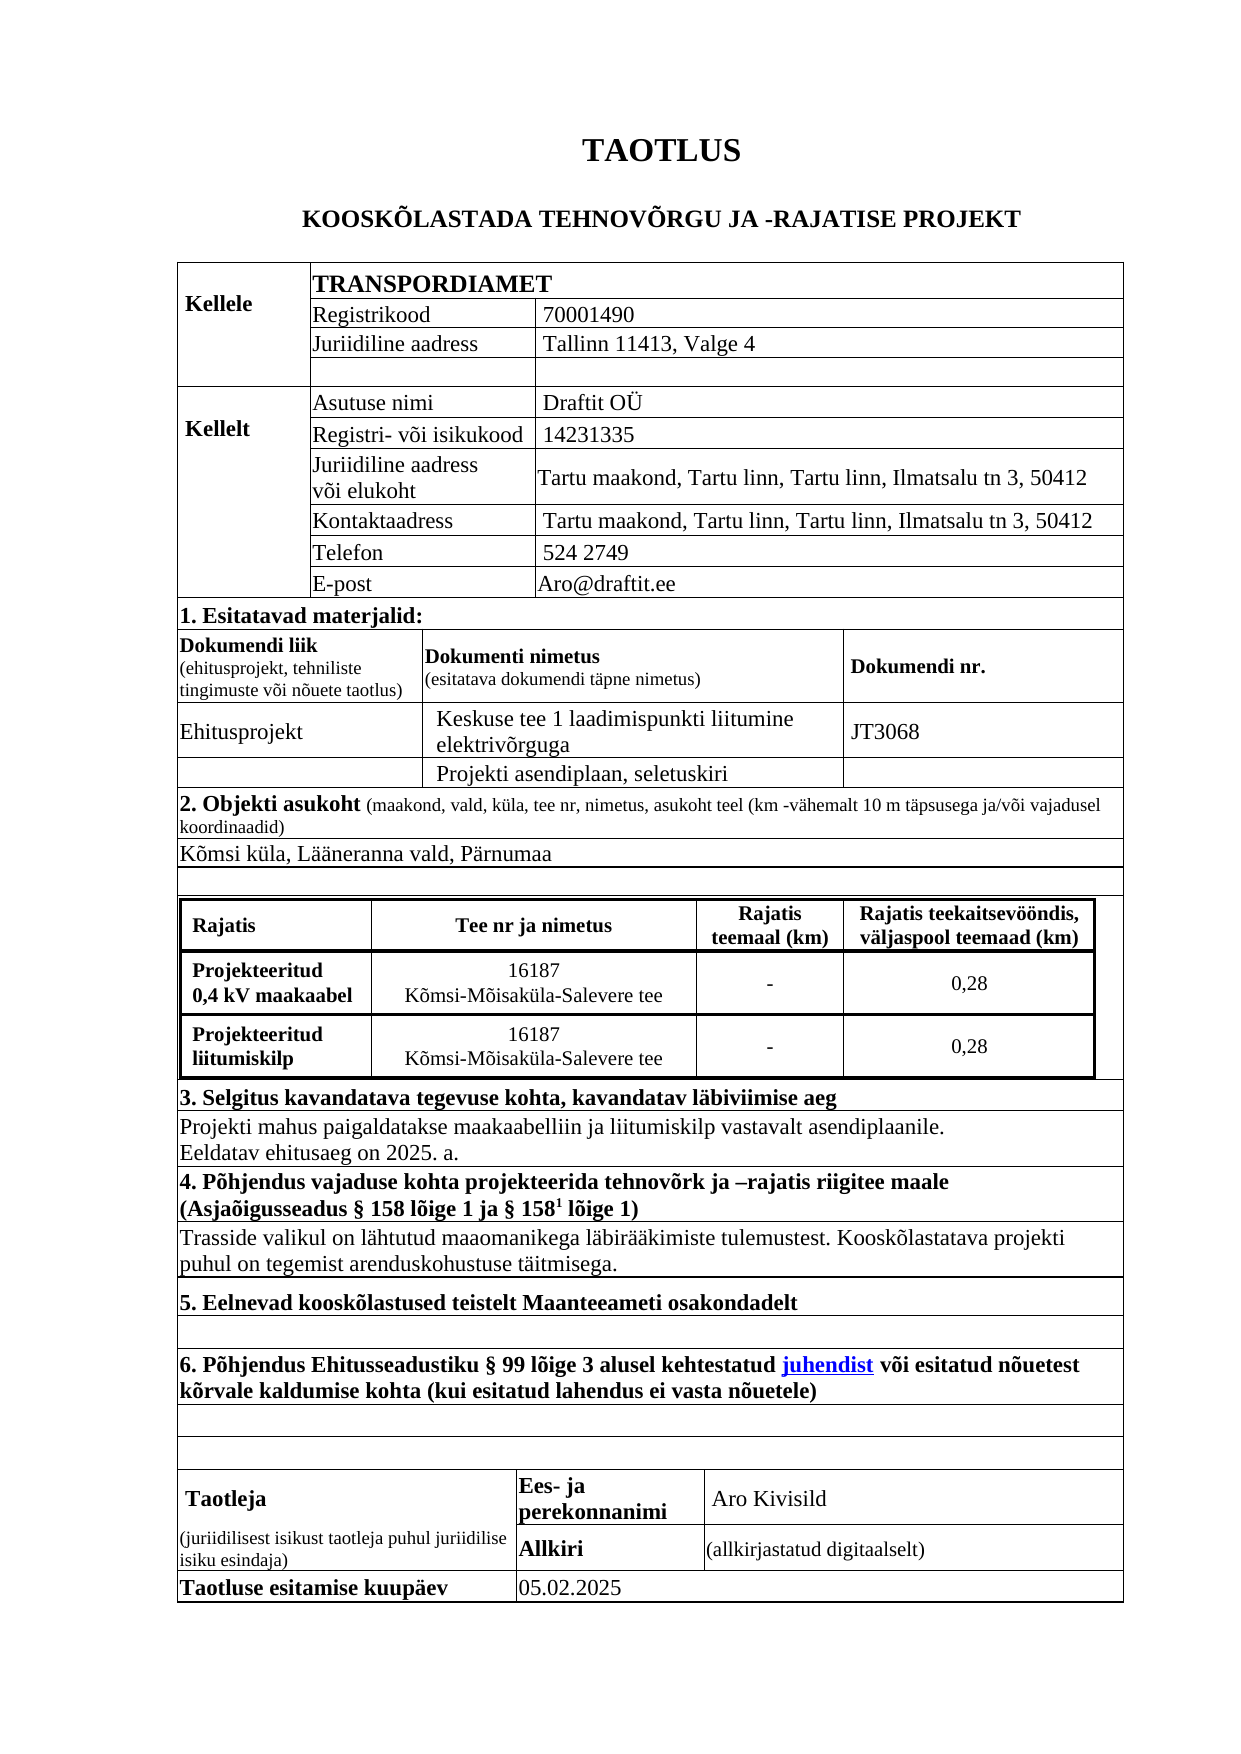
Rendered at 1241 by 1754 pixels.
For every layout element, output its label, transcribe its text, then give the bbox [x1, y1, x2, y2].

table_cell 4. Põhjendus vajaduse kohta projekteerida tehnovõrk ja –rajatis riigitee maale (Asjaõigusseadus § 158 lõige 1 ja § 1581 lõige 1) [178, 1167, 1123, 1221]
table_cell 6. Põhjendus Ehitusseadustiku § 99 lõige 3 alusel kehtestatud juhendist või esitatud nõuetest kõrvale kaldumise kohta (kui esitatud lahendus ei vasta nõuetele) [178, 1349, 1123, 1403]
table_cell Allkiri [517, 1525, 704, 1570]
table_cell Dokumendi nr. [844, 630, 1036, 702]
table_cell (allkirjastatud digitaalselt) [705, 1525, 1123, 1570]
table_cell Dokumendi liik (ehitusprojekt, tehniliste tingimuste või nõuete taotlus) [178, 630, 422, 702]
table_header TRANSPORDIAMET [311, 263, 1123, 297]
table_cell Juriidiline aadress või elukoht [311, 449, 535, 503]
table_cell 2. Objekti asukoht (maakond, vald, küla, tee nr, nimetus, asukoht teel (km -vähemalt 10 m täpsusega ja/või vajadusel koordinaadid) [178, 788, 1123, 837]
table_cell Draftit OÜ [536, 387, 1123, 417]
table_cell [178, 896, 1123, 1079]
table_cell Asutuse nimi [311, 387, 535, 417]
table_cell [1042, 758, 1123, 787]
table_cell [1036, 703, 1042, 757]
table_header Kellele [178, 263, 310, 386]
table_cell [536, 358, 1123, 386]
table_cell [1042, 703, 1123, 757]
table_cell Kontaktaadress [311, 505, 535, 535]
table_cell Dokumenti nimetus (esitatava dokumendi täpne nimetus) [423, 630, 843, 702]
table_cell 524 2749 [536, 536, 1123, 566]
table_cell Tartu maakond, Tartu linn, Tartu linn, Ilmatsalu tn 3, 50412 [536, 505, 1123, 535]
table_cell Ees- ja perekonnanimi [517, 1470, 704, 1524]
table_cell Juriidiline aadress [311, 328, 535, 357]
table_cell [1036, 630, 1042, 702]
text TAOTLUS [177, 130, 1146, 168]
table_cell (juriidilisest isikust taotleja puhul juriidilise isiku esindaja) [178, 1524, 516, 1570]
table_cell 5. Eelnevad kooskõlastused teistelt Maanteeameti osakondadelt [178, 1278, 1123, 1315]
table_cell Aro@draftit.ee [536, 567, 1123, 597]
table_cell Registrikood [311, 299, 535, 327]
table_cell Kõmsi küla, Lääneranna vald, Pärnumaa [178, 839, 1123, 866]
table_cell [178, 1437, 1123, 1469]
table_cell [178, 1405, 1123, 1436]
table_cell Taotluse esitamise kuupäev [178, 1571, 516, 1601]
table_cell Tartu maakond, Tartu linn, Tartu linn, Ilmatsalu tn 3, 50412 [536, 449, 1123, 503]
table_cell 14231335 [536, 418, 1123, 448]
table_cell [178, 1316, 1123, 1348]
table_cell Projekti mahus paigaldatakse maakaabelliin ja liitumiskilp vastavalt asendiplaanile. Eeldatav ehitusaeg on 2025. a. [178, 1111, 1123, 1166]
table_cell JT3068 [844, 703, 1036, 757]
table_cell Tallinn 11413, Valge 4 [536, 328, 1123, 357]
table_cell Registri- või isikukood [311, 418, 535, 448]
table_cell Telefon [311, 536, 535, 566]
table_cell Kellelt [178, 387, 310, 597]
table_cell Trasside valikul on lähtutud maaomanikega läbirääkimiste tulemustest. Kooskõlastatava projekti puhul on tegemist arenduskohustuse täitmisega. [178, 1222, 1123, 1276]
table_cell Taotleja [178, 1470, 516, 1524]
table_cell [178, 758, 422, 787]
table_cell [178, 868, 1123, 895]
text KOOSKÕLASTADA TEHNOVÕRGU JA -RAJATISE PROJEKT [177, 204, 1146, 233]
table_cell [311, 358, 535, 386]
table_cell Keskuse tee 1 laadimispunkti liitumine elektrivõrguga [423, 703, 843, 757]
table_cell [1036, 758, 1042, 787]
table_cell 05.02.2025 [517, 1571, 1123, 1601]
table_cell Ehitusprojekt [178, 703, 422, 757]
table_cell Projekti asendiplaan, seletuskiri [423, 758, 843, 787]
table_cell E-post [311, 567, 535, 597]
table_cell 3. Selgitus kavandatava tegevuse kohta, kavandatav läbiviimise aeg [178, 1080, 1123, 1110]
table_cell 70001490 [536, 299, 1123, 327]
table_cell Aro Kivisild [705, 1470, 1123, 1524]
table_cell [844, 758, 1036, 787]
table_cell [1042, 630, 1123, 702]
table_cell 1. Esitatavad materjalid: [178, 598, 1123, 628]
